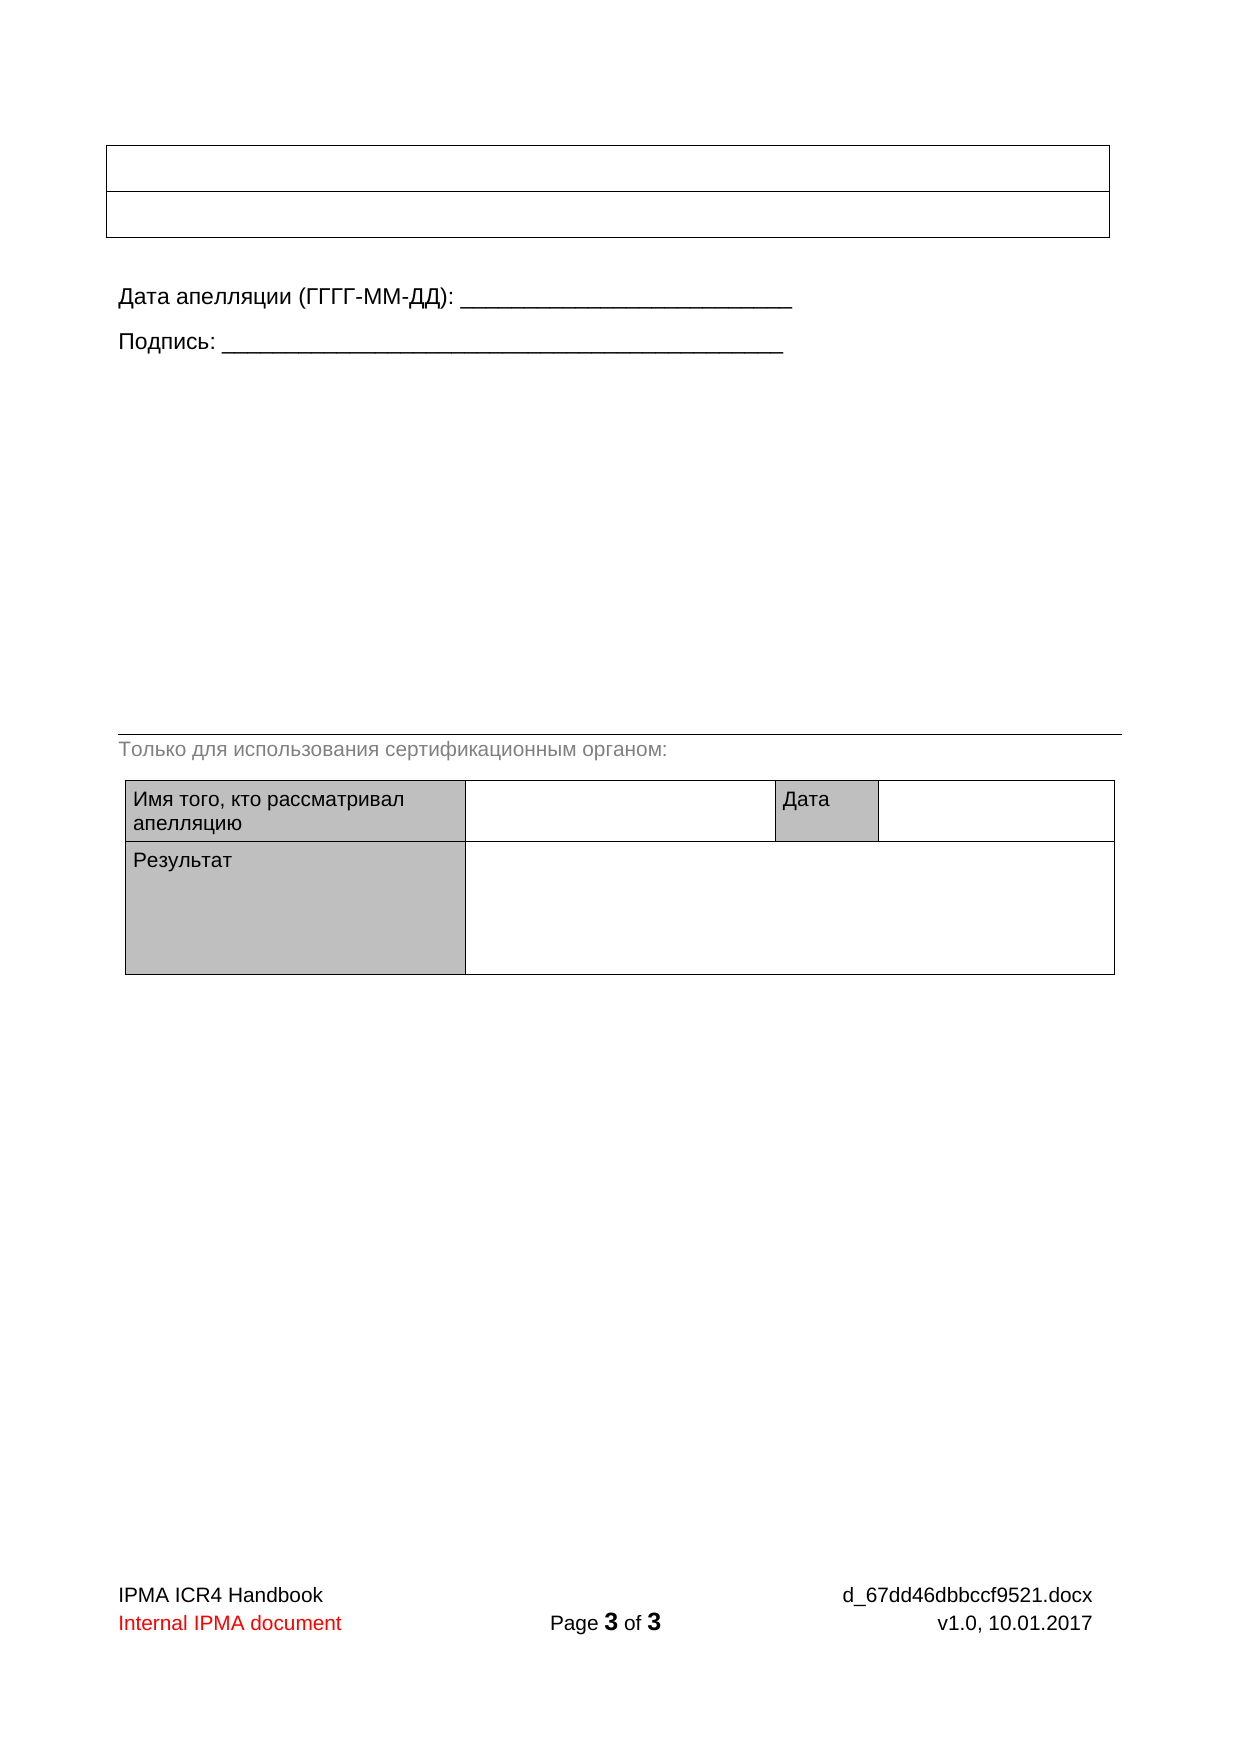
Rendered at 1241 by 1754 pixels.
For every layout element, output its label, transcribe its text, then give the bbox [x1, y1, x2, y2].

table_header [466, 781, 775, 841]
text Дата апелляции (ГГГГ-MM-ДД): __________________________ [118, 283, 1122, 309]
table_cell Результат [126, 842, 465, 974]
text Только для использования сертификационным органом: [118, 735, 1122, 761]
table_cell [107, 192, 1109, 237]
text Подпись: ____________________________________________ [118, 328, 1122, 354]
table_header Имя того, кто рассматривал апелляцию [126, 781, 465, 841]
table_cell [466, 842, 1114, 974]
table_cell [107, 146, 1109, 191]
table_header [879, 781, 1114, 841]
table_header Дата [776, 781, 878, 841]
